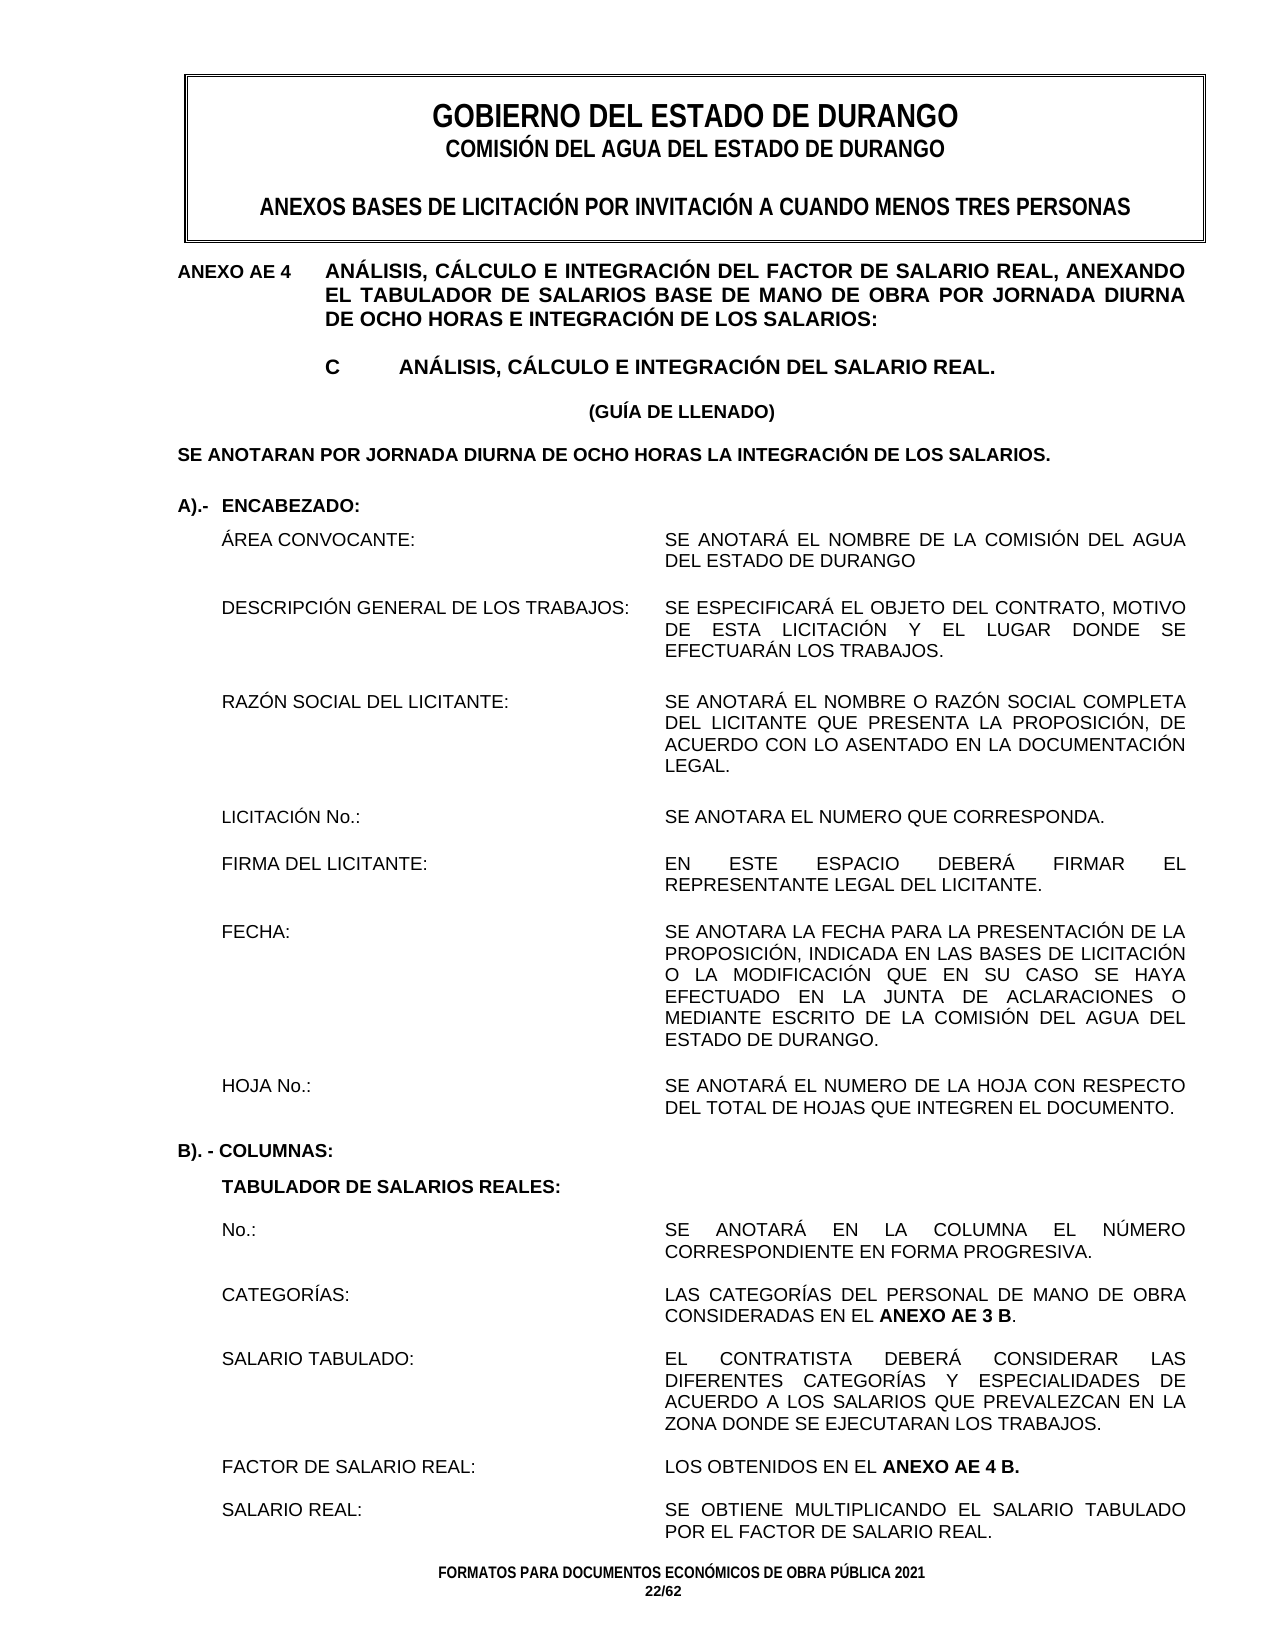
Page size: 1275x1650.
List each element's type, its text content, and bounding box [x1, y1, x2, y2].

text ÁREA CONVOCANTE: SE ANOTARÁ EL NOMBRE DE LA COMISIÓN DEL AGUA DEL ESTADO DE DURANGO [221, 529, 1186, 572]
text HOJA No.: SE ANOTARÁ EL NUMERO DE LA HOJA CON RESPECTO DEL TOTAL DE HOJAS QUE INTEGREN EL DOCUMENTO. [222, 1075, 1186, 1118]
text CATEGORÍAS: LAS CATEGORÍAS DEL PERSONAL DE MANO DE OBRA CONSIDERADAS EN EL ANEXO AE 3 B. [222, 1283, 1186, 1327]
text A).- ENCABEZADO: [177, 494, 1111, 516]
text SE ANOTARAN POR JORNADA DIURNA DE OCHO HORAS LA INTEGRACIÓN DE LOS SALARIOS. [177, 444, 1111, 465]
text FACTOR DE SALARIO REAL: LOS OBTENIDOS EN EL ANEXO AE 4 B. [222, 1456, 1186, 1478]
text B). - COLUMNAS: [177, 1140, 1186, 1161]
text LICITACIÓN No.: SE ANOTARA EL NUMERO QUE CORRESPONDA. [221, 806, 1186, 828]
text FIRMA DEL LICITANTE: EN ESTE ESPACIO DEBERÁ FIRMAR EL REPRESENTANTE LEGAL DEL LICITANTE. [221, 853, 1186, 896]
text RAZÓN SOCIAL DEL LICITANTE: SE ANOTARÁ EL NOMBRE O RAZÓN SOCIAL COMPLETA DEL LICITANTE QUE PRESENTA LA PROPOSICIÓN, DE ACUERDO CON LO ASENTADO EN LA DOCUMENTACIÓN LEGAL. [222, 691, 1186, 777]
text TABULADOR DE SALARIOS REALES: [222, 1176, 1186, 1197]
text DESCRIPCIÓN GENERAL DE LOS TRABAJOS: SE ESPECIFICARÁ EL OBJETO DEL CONTRATO, MOTIVO DE ESTA LICITACIÓN Y EL LUGAR DONDE SE EFECTUARÁN LOS TRABAJOS. [221, 597, 1186, 661]
text FECHA: SE ANOTARA LA FECHA PARA LA PRESENTACIÓN DE LA PROPOSICIÓN, INDICADA EN LAS BASES DE LICITACIÓN O LA MODIFICACIÓN QUE EN SU CASO SE HAYA EFECTUADO EN LA JUNTA DE ACLARACIONES O MEDIANTE ESCRITO DE LA COMISIÓN DEL AGUA DEL ESTADO DE DURANGO. [221, 921, 1186, 1050]
text SALARIO TABULADO: EL CONTRATISTA DEBERÁ CONSIDERAR LAS DIFERENTES CATEGORÍAS Y ESPECIALIDADES DE ACUERDO A LOS SALARIOS QUE PREVALEZCAN EN LA ZONA DONDE SE EJECUTARAN LOS TRABAJOS. [222, 1348, 1186, 1434]
text No.: SE ANOTARÁ EN LA COLUMNA EL NÚMERO CORRESPONDIENTE EN FORMA PROGRESIVA. [222, 1219, 1186, 1262]
text SALARIO REAL: SE OBTIENE MULTIPLICANDO EL SALARIO TABULADO POR EL FACTOR DE SALARIO REAL. [222, 1499, 1186, 1542]
